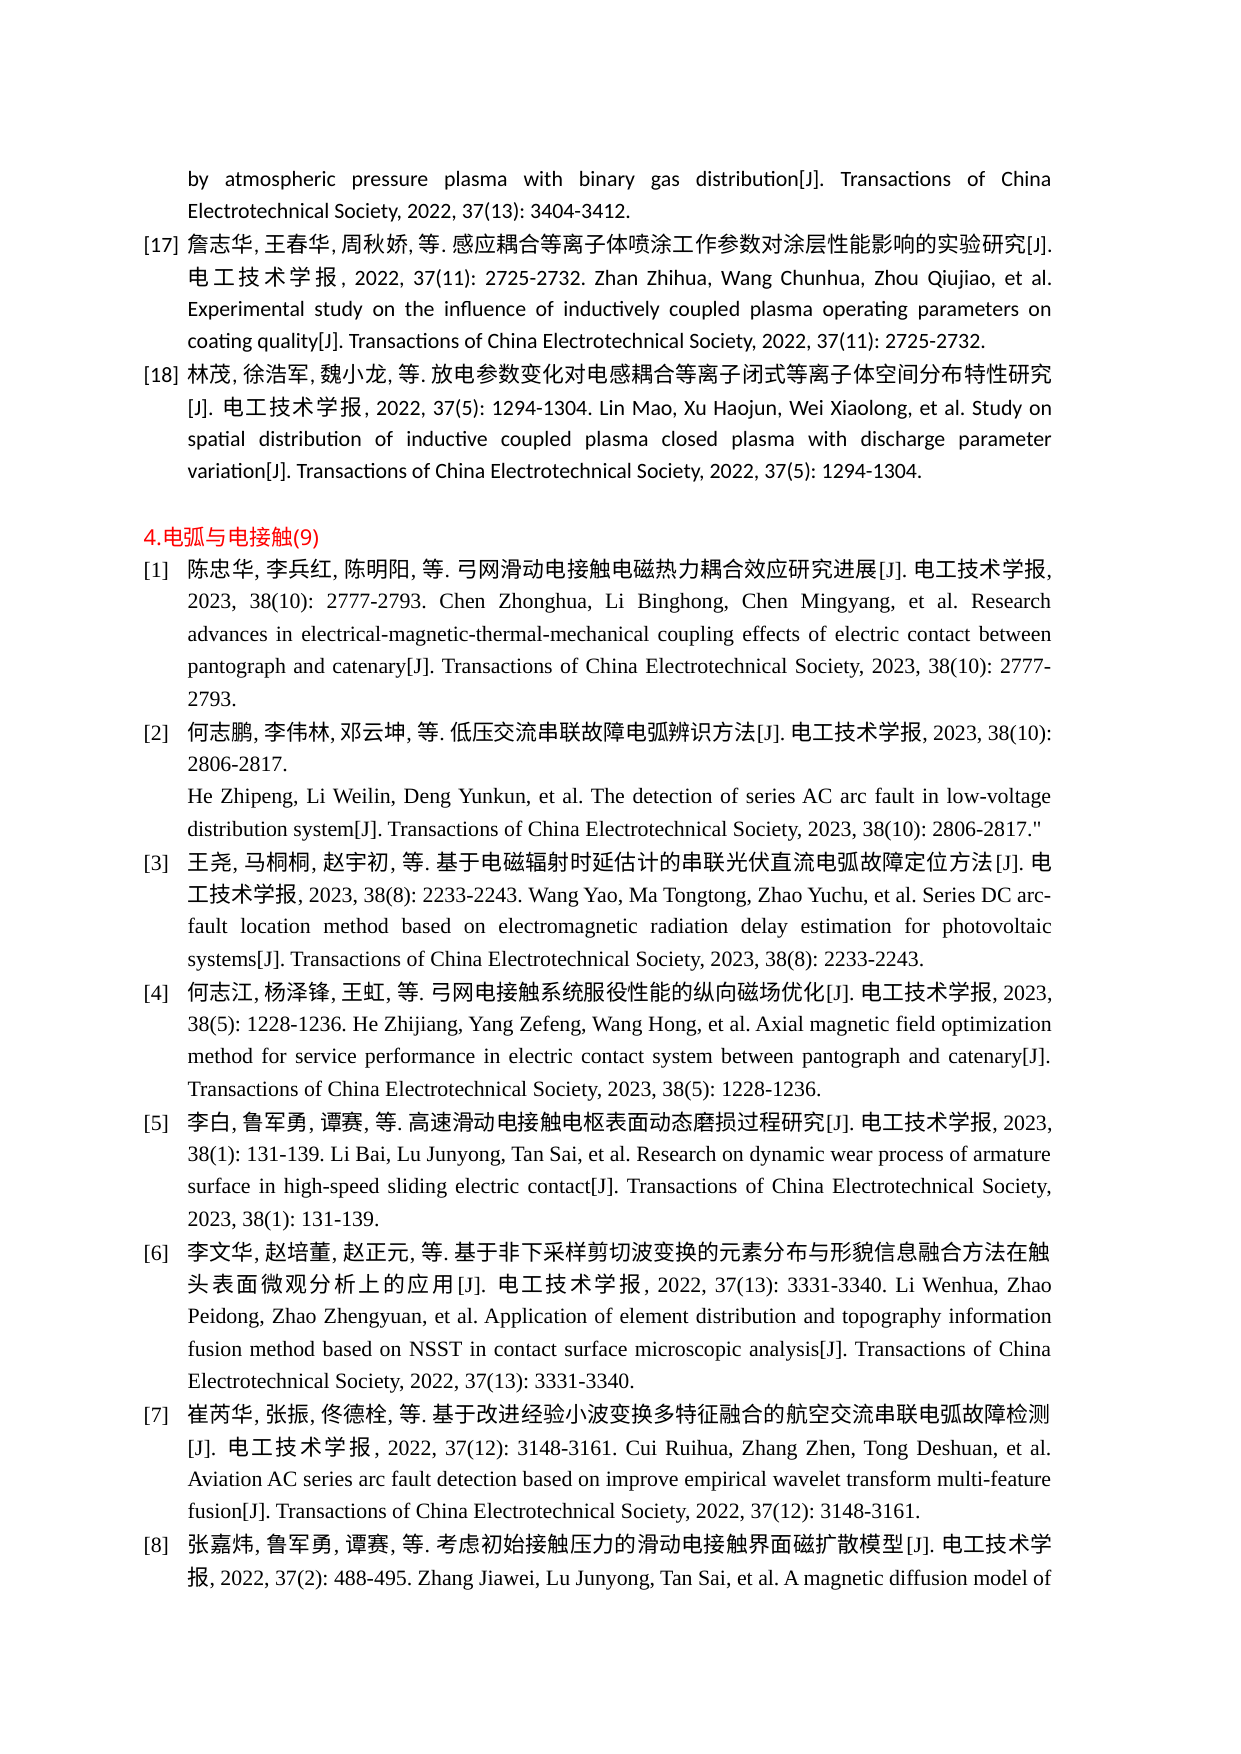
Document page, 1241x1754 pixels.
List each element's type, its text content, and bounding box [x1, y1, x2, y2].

text [5] 李白, 鲁军勇, 谭赛, 等. 高速滑动电接触电枢表面动态磨损过程研究[J]. 电工技术学报, 2023, 38(1): 131-139. Li Bai, Lu Junyong, Tan Sai, et al. Research on dynamic wear process of armature surface in high-speed sliding electric contact[J]. Transactions of China Electrotechnical Society, 2023, 38(1): 131-139. [143, 1104, 1053, 1234]
text [18] 林茂, 徐浩军, 魏小龙, 等. 放电参数变化对电感耦合等离子闭式等离子体空间分布特性研究[J]. 电工技术学报, 2022, 37(5): 1294-1304. Lin Mao, Xu Haojun, Wei Xiaolong, et al. Study on spatial distribution of inductive coupled plasma closed plasma with discharge parameter variation[J]. Transactions of China Electrotechnical Society, 2022, 37(5): 1294-1304. [143, 357, 1053, 487]
text [17] 詹志华, 王春华, 周秋娇, 等. 感应耦合等离子体喷涂工作参数对涂层性能影响的实验研究[J]. 电工技术学报, 2022, 37(11): 2725-2732. Zhan Zhihua, Wang Chunhua, Zhou Qiujiao, et al. Experimental study on the influence of inductively coupled plasma operating parameters on coating quality[J]. Transactions of China Electrotechnical Society, 2022, 37(11): 2725-2732. [143, 227, 1053, 357]
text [143, 1527, 1053, 1592]
text He Zhipeng, Li Weilin, Deng Yunkun, et al. The detection of series AC arc fault in low-voltage distribution system[J]. Transactions of China Electrotechnical Society, 2023, 38(10): 2806-2817." [187, 779, 1053, 844]
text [143, 162, 1053, 227]
text 4.电弧与电接触(9) [143, 519, 1053, 552]
text [7] 崔芮华, 张振, 佟德栓, 等. 基于改进经验小波变换多特征融合的航空交流串联电弧故障检测[J]. 电工技术学报, 2022, 37(12): 3148-3161. Cui Ruihua, Zhang Zhen, Tong Deshuan, et al. Aviation AC series arc fault detection based on improve empirical wavelet transform multi-feature fusion[J]. Transactions of China Electrotechnical Society, 2022, 37(12): 3148-3161. [143, 1397, 1053, 1527]
text [3] 王尧, 马桐桐, 赵宇初, 等. 基于电磁辐射时延估计的串联光伏直流电弧故障定位方法[J]. 电工技术学报, 2023, 38(8): 2233-2243. Wang Yao, Ma Tongtong, Zhao Yuchu, et al. Series DC arc-fault location method based on electromagnetic radiation delay estimation for photovoltaic systems[J]. Transactions of China Electrotechnical Society, 2023, 38(8): 2233-2243. [143, 844, 1053, 974]
text [6] 李文华, 赵培董, 赵正元, 等. 基于非下采样剪切波变换的元素分布与形貌信息融合方法在触头表面微观分析上的应用[J]. 电工技术学报, 2022, 37(13): 3331-3340. Li Wenhua, Zhao Peidong, Zhao Zhengyuan, et al. Application of element distribution and topography information fusion method based on NSST in contact surface microscopic analysis[J]. Transactions of China Electrotechnical Society, 2022, 37(13): 3331-3340. [143, 1234, 1053, 1397]
text [2] 何志鹏, 李伟林, 邓云坤, 等. 低压交流串联故障电弧辨识方法[J]. 电工技术学报, 2023, 38(10): 2806-2817. [143, 714, 1053, 779]
text [4] 何志江, 杨泽锋, 王虹, 等. 弓网电接触系统服役性能的纵向磁场优化[J]. 电工技术学报, 2023, 38(5): 1228-1236. He Zhijiang, Yang Zefeng, Wang Hong, et al. Axial magnetic field optimization method for service performance in electric contact system between pantograph and catenary[J]. Transactions of China Electrotechnical Society, 2023, 38(5): 1228-1236. [143, 974, 1053, 1104]
text [1] 陈忠华, 李兵红, 陈明阳, 等. 弓网滑动电接触电磁热力耦合效应研究进展[J]. 电工技术学报, 2023, 38(10): 2777-2793. Chen Zhonghua, Li Binghong, Chen Mingyang, et al. Research advances in electrical-magnetic-thermal-mechanical coupling effects of electric contact between pantograph and catenary[J]. Transactions of China Electrotechnical Society, 2023, 38(10): 2777-2793. [143, 552, 1053, 714]
